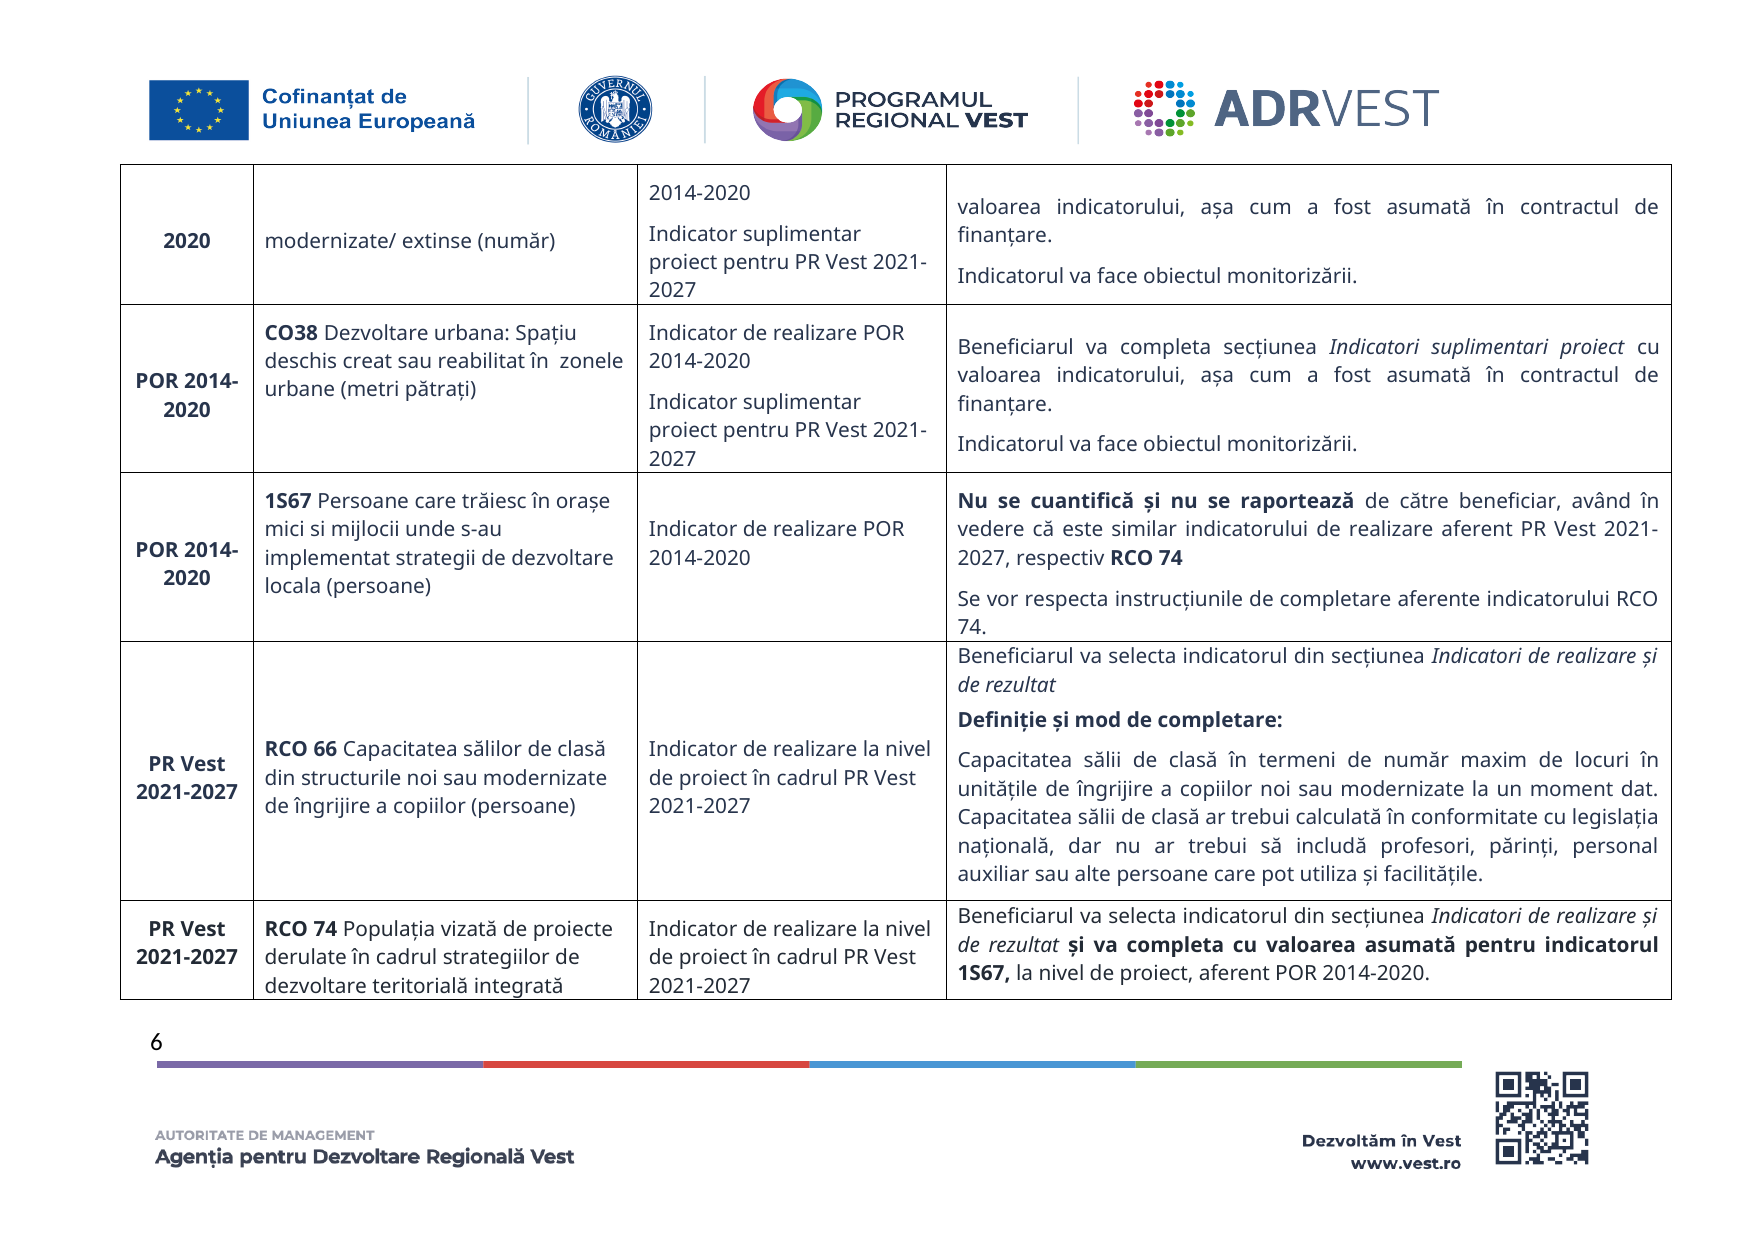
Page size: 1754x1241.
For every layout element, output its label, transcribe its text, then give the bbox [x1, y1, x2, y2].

table_cell 1S68 Clădiri publice construite/ modernizate/ extinse (număr) [254, 165, 637, 304]
table_cell Beneficiarul va selecta indicatorul din secțiunea Indicatori de realizare și de rezultat Definiție și mod de completare: Capacitatea sălii de clasă în termeni de număr maxim de locuri în unitățile de îngrijire a copiilor noi sau modernizate la un moment dat. Capacitatea sălii de clasă ar trebui calculată în conformitate cu legislația națională, dar nu ar trebui să includă profesori, părinți, personal auxiliar sau alte persoane care pot utiliza și facilitățile. [947, 642, 1671, 900]
picture [150, 1056, 1472, 1180]
table_cell 1S67 Persoane care trăiesc în orașe mici si mijlocii unde s-au implementat strategii de dezvoltare locala (persoane) [254, 473, 637, 641]
table_cell Indicator de realizare POR 2014-2020 Indicator suplimentar proiect pentru PR Vest 2021-2027 [638, 305, 946, 472]
table_cell POR 2014-2020 [121, 165, 253, 304]
table_cell Indicator de realizare la nivel de proiect în cadrul PR Vest 2021-2027 [638, 901, 946, 999]
table_cell POR 2014-2020 [121, 305, 253, 472]
table_cell PR Vest 2021-2027 [121, 901, 253, 999]
table_cell POR 2014-2020 [121, 473, 253, 641]
table_cell CO38 Dezvoltare urbana: Spațiu deschis creat sau reabilitat în zonele urbane (metri pătrați) [254, 305, 637, 472]
picture [1488, 1064, 1596, 1172]
picture [97, 55, 1490, 165]
table_cell PR Vest 2021-2027 [121, 642, 253, 900]
table_cell Indicator de realizare POR 2014-2020 [638, 473, 946, 641]
table_cell Indicator de realizare POR 2014-2020 Indicator suplimentar proiect pentru PR Vest 2021-2027 [638, 165, 946, 304]
table_cell Indicator de realizare la nivel de proiect în cadrul PR Vest 2021-2027 [638, 642, 946, 900]
table_cell RCO 74 Populația vizată de proiecte derulate în cadrul strategiilor de dezvoltare teritorială integrată (persoane) [254, 901, 637, 999]
table_cell RCO 66 Capacitatea sălilor de clasă din structurile noi sau modernizate de îngrijire a copiilor (persoane) [254, 642, 637, 900]
table_cell Nu se cuantifică și nu se raportează de către beneficiar, având în vedere că este similar indicatorului de realizare aferent PR Vest 2021-2027, respectiv RCO 74 Se vor respecta instrucțiunile de completare aferente indicatorului RCO 74. [947, 473, 1671, 641]
